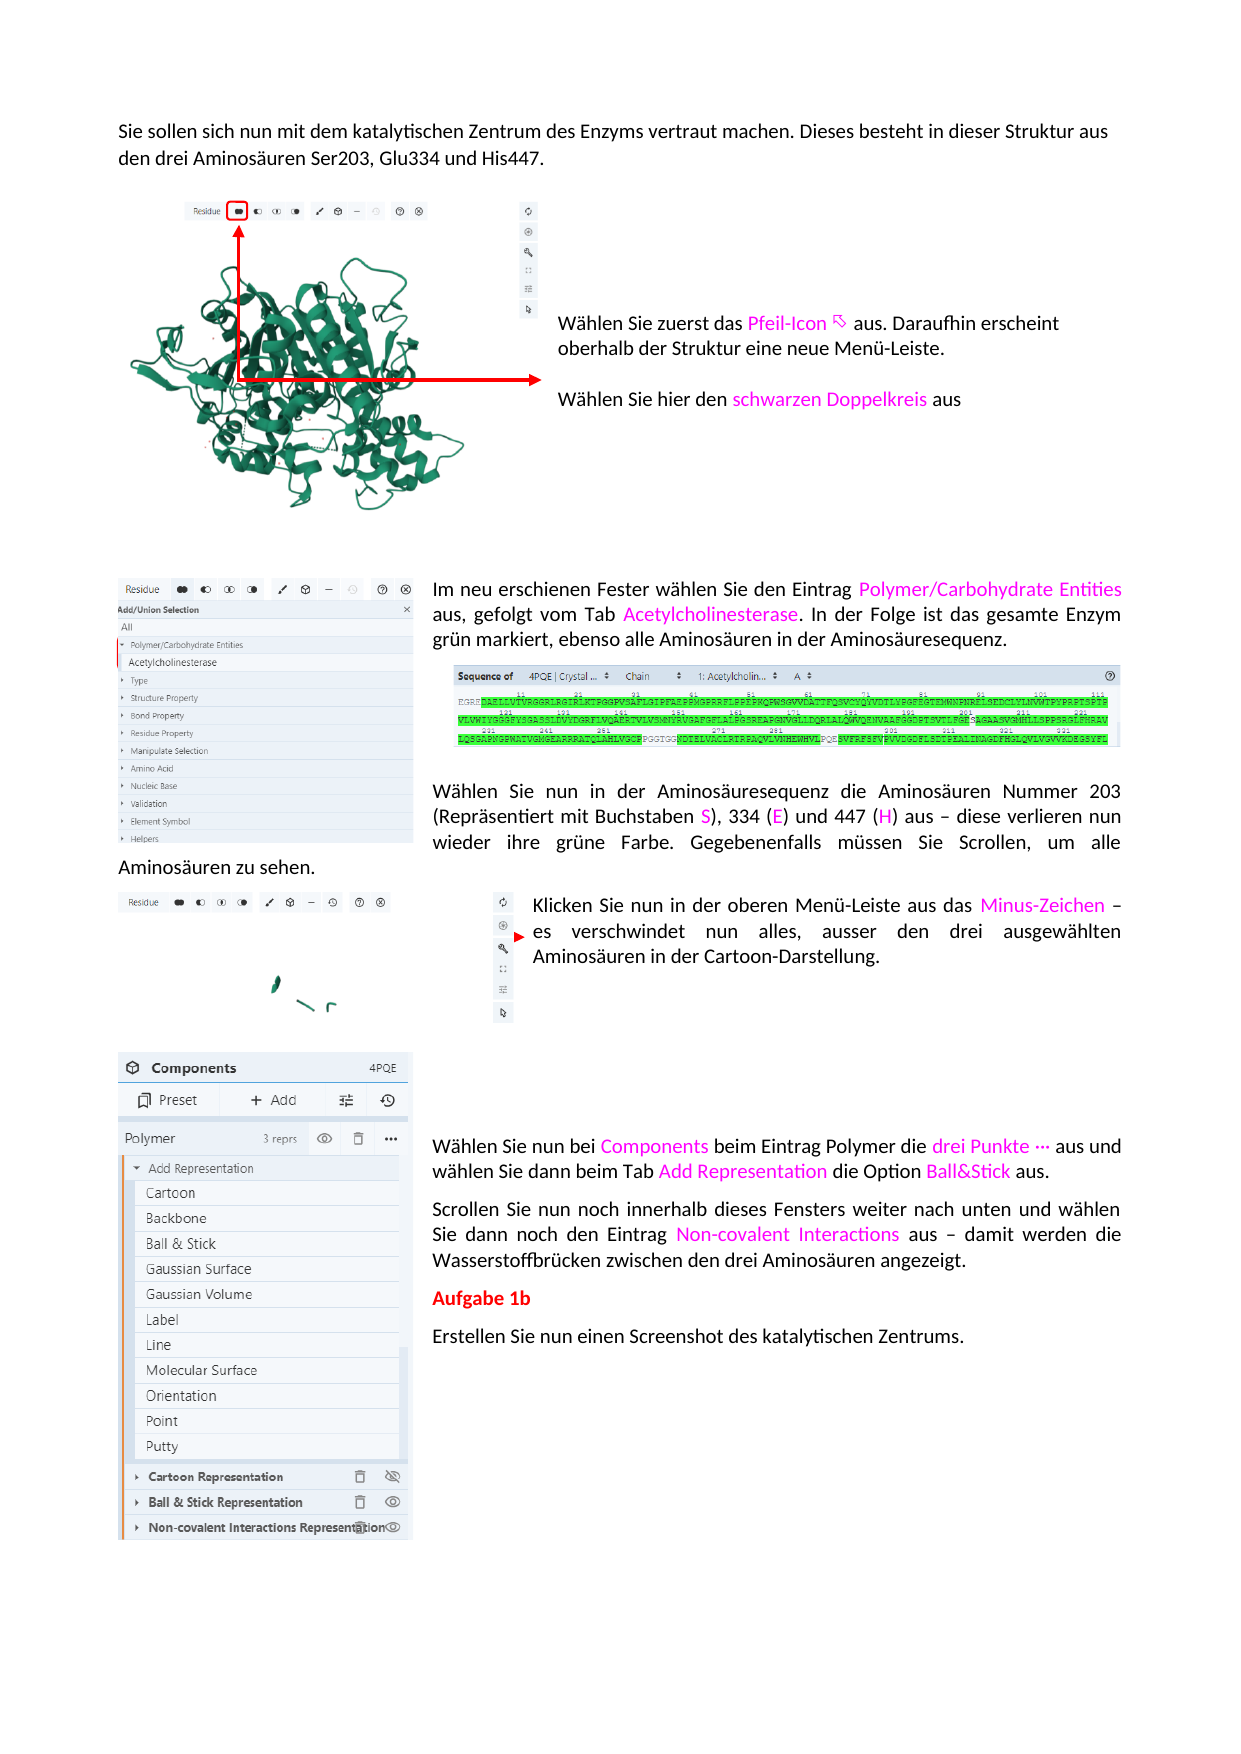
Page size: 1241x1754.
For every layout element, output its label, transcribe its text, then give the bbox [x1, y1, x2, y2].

text Wählen Sie zuerst das Pfeil-Icon aus. Daraufhin erscheint [539, 310, 1122, 335]
text Wählen Sie nun bei Components beim Eintrag Polymer die drei Punkte ··· aus und wählen Sie dann beim Tab Add Representation die Option Ball&Stick aus. [414, 1133, 1122, 1184]
text oberhalb der Struktur eine neue Menü-Leiste. [539, 335, 1122, 361]
text Erstellen Sie nun einen Screenshot des katalytischen Zentrums. [414, 1323, 1122, 1348]
picture [118, 578, 414, 843]
picture [118, 201, 539, 514]
text Im neu erschienen Fester wählen Sie den Eintrag Polymer/Carbohydrate Entities aus, gefolgt vom Tab Acetylcholinesterase. In der Folge ist das gesamte Enzym grün markiert, ebenso alle Aminosäuren in der Aminosäuresequenz. [118, 576, 1122, 652]
text Klicken Sie nun in der oberen Menü-Leiste aus das Minus-Zeichen – es verschwindet nun alles, ausser den drei ausgewählten Aminosäuren in der Cartoon-Darstellung. [514, 892, 1122, 969]
text Wählen Sie hier den schwarzen Doppelkreis aus [539, 386, 1122, 412]
picture [229, 203, 246, 218]
text Aufgabe 1b [414, 1285, 1122, 1310]
picture [453, 665, 1121, 747]
picture [118, 892, 514, 1026]
picture [118, 1052, 414, 1540]
text Sie sollen sich nun mit dem katalytischen Zentrum des Enzyms vertraut machen. Dieses besteht in dieser Struktur aus den drei Aminosäuren Ser203, Glu334 und His447. [118, 118, 1122, 171]
text Scrollen Sie nun noch innerhalb dieses Fensters weiter nach unten und wählen Sie dann noch den Eintrag Non-covalent Interactions aus – damit werden die Wasserstoffbrücken zwischen den drei Aminosäuren angezeigt. [414, 1196, 1122, 1272]
